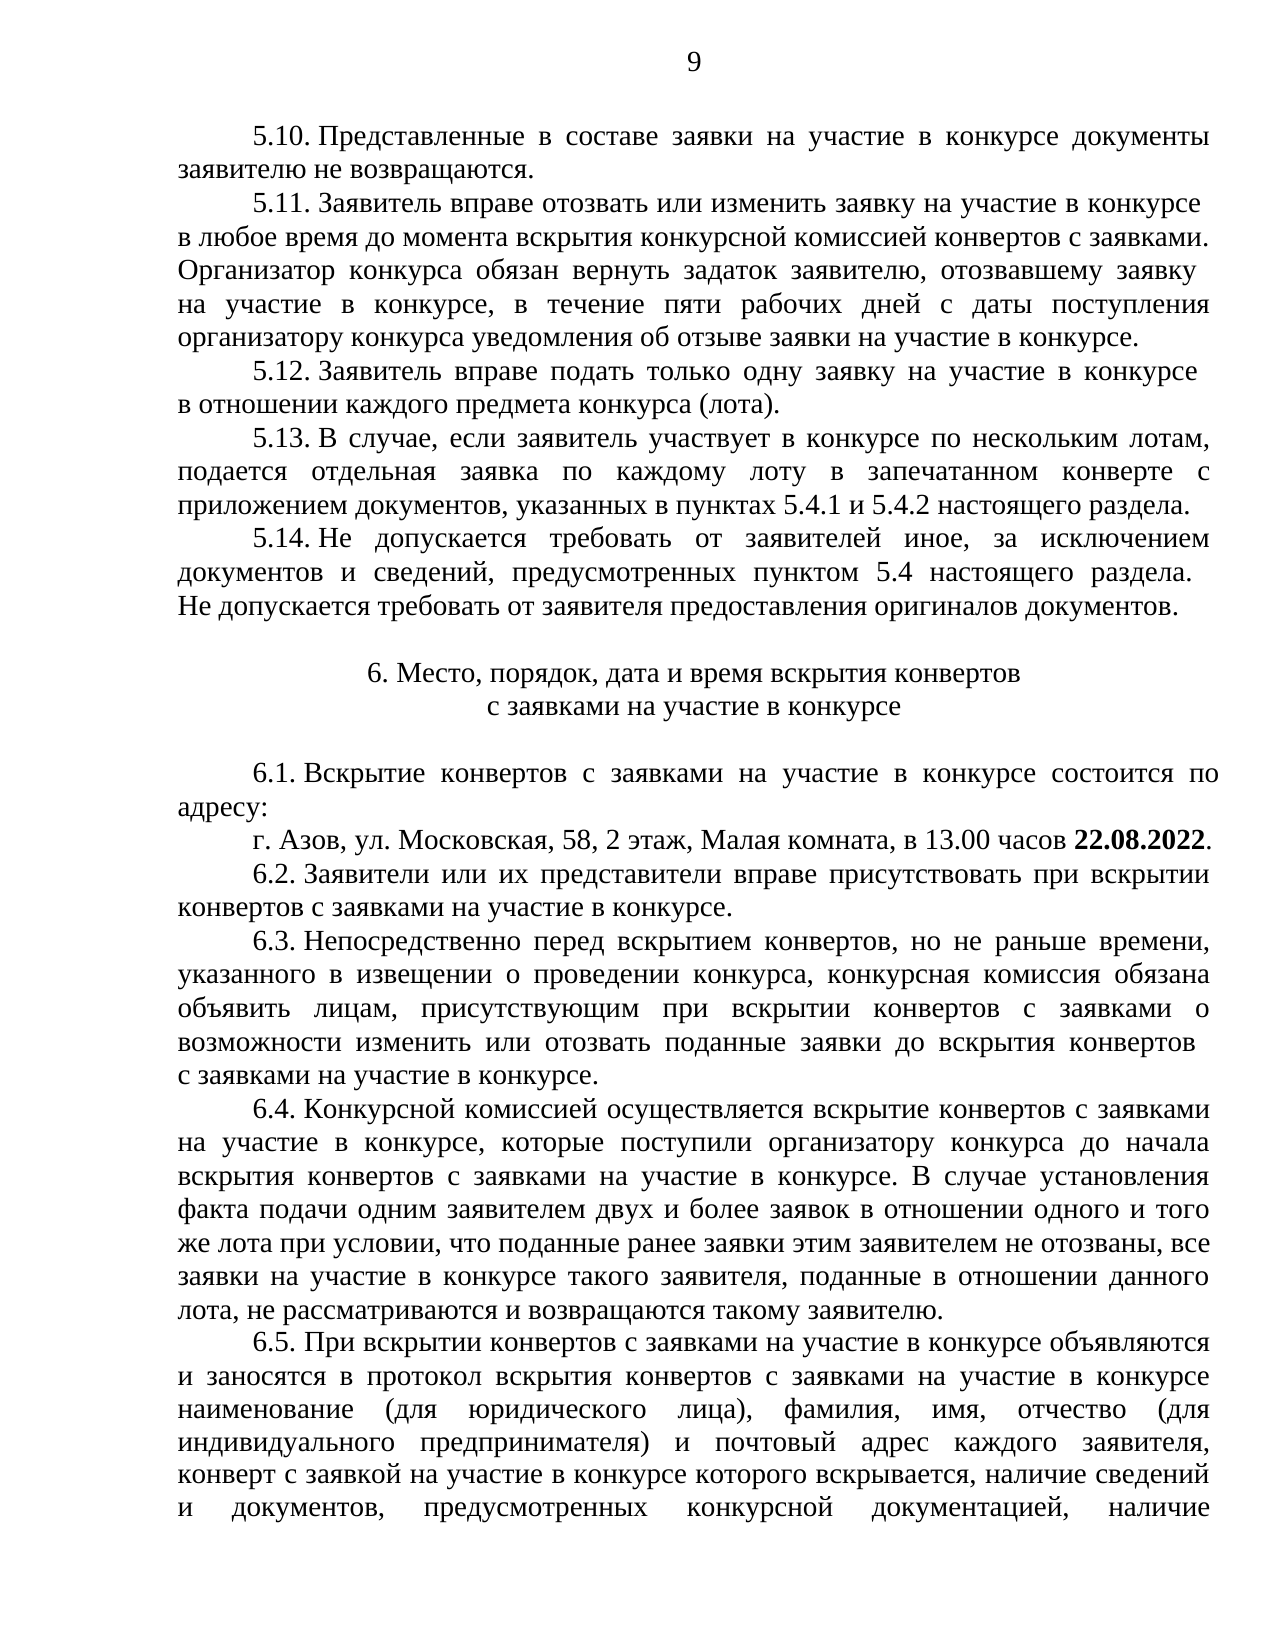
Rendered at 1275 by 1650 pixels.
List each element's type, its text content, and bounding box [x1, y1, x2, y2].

text 6.2. Заявители или их представители вправе присутствовать при вскрытии конвертов с заявками на участие в конкурсе. [177, 856, 1211, 923]
text 6.1. Вскрытие конвертов с заявками на участие в конкурсе состоится по адресу: г. Азов, ул. Московская, 58, 2 этаж, Малая комната, в 13.00 часов 22.08.2022. [177, 755, 1221, 856]
text 5.11. Заявитель вправе отозвать или изменить заявку на участие в конкурсе в любое время до момента вскрытия конкурсной комиссией конвертов с заявками. Организатор конкурса обязан вернуть задаток заявителю, отозвавшему заявку на участие в конкурсе, в течение пяти рабочих дней с даты поступления организатору конкурса уведомления об отзыве заявки на участие в конкурсе. [177, 185, 1211, 353]
text 5.10. Представленные в составе заявки на участие в конкурсе документы заявителю не возвращаются. [177, 118, 1211, 185]
text 6.3. Непосредственно перед вскрытием конвертов, но не раньше времени, указанного в извещении о проведении конкурса, конкурсная комиссия обязана объявить лицам, присутствующим при вскрытии конвертов с заявками о возможности изменить или отозвать поданные заявки до вскрытия конвертов с заявками на участие в конкурсе. [177, 923, 1211, 1091]
text с заявками на участие в конкурсе [177, 688, 1211, 722]
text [177, 1326, 1211, 1523]
text 5.13. В случае, если заявитель участвует в конкурсе по нескольким лотам, подается отдельная заявка по каждому лоту в запечатанном конверте с приложением документов, указанных в пунктах 5.4.1 и 5.4.2 настоящего раздела. [177, 420, 1211, 521]
text 6.4. Конкурсной комиссией осуществляется вскрытие конвертов с заявками на участие в конкурсе, которые поступили организатору конкурса до начала вскрытия конвертов с заявками на участие в конкурсе. В случае установления факта подачи одним заявителем двух и более заявок в отношении одного и того же лота при условии, что поданные ранее заявки этим заявителем не отозваны, все заявки на участие в конкурсе такого заявителя, поданные в отношении данного лота, не рассматриваются и возвращаются такому заявителю. [177, 1091, 1211, 1326]
text 5.12. Заявитель вправе подать только одну заявку на участие в конкурсе в отношении каждого предмета конкурса (лота). [177, 353, 1211, 420]
text 6. Место, порядок, дата и время вскрытия конвертов [177, 655, 1211, 688]
text 5.14. Не допускается требовать от заявителей иное, за исключением документов и сведений, предусмотренных пунктом 5.4 настоящего раздела. Не допускается требовать от заявителя предоставления оригиналов документов. [177, 521, 1211, 621]
